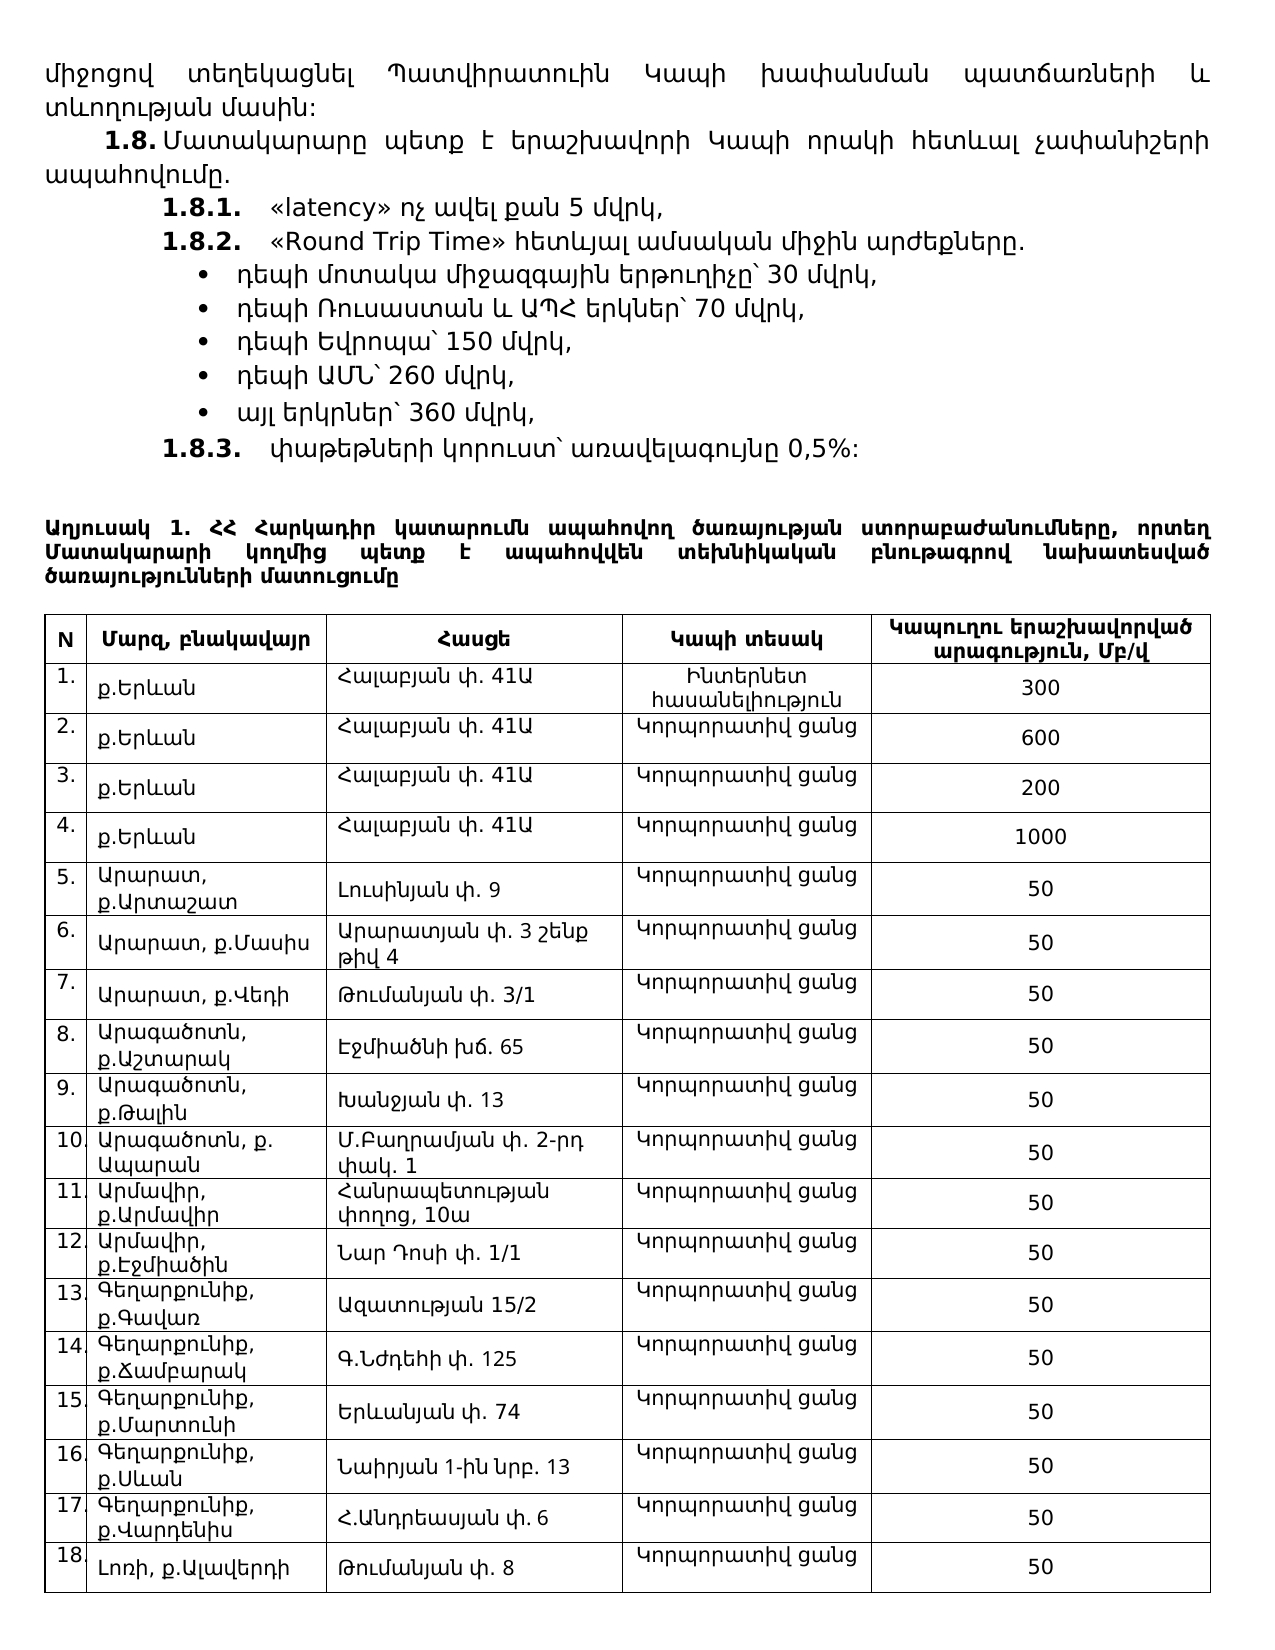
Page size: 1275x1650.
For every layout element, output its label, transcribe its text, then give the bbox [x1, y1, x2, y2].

table_cell [46, 1127, 86, 1178]
table_cell Հալաբյան փ. 41Ա [327, 764, 622, 812]
table_cell Գ.Նժդեհի փ. 125 [327, 1332, 622, 1385]
table_cell Գեղարքունիք, ք.Մարտունի [87, 1386, 326, 1439]
table_cell [46, 916, 86, 969]
table_cell Լոռի, ք.Ալավերդի [87, 1543, 326, 1592]
table_cell [46, 1179, 86, 1228]
table_cell 50 [872, 1494, 1210, 1542]
table_cell Գեղարքունիք, ք.Գավառ [87, 1279, 326, 1331]
table_cell Կորպորատիվ ցանց [623, 1074, 871, 1126]
table_cell 200 [872, 764, 1210, 812]
table_cell Հալաբյան փ. 41Ա [327, 813, 622, 862]
table_cell [46, 813, 86, 862]
table_cell [46, 1543, 86, 1592]
table_cell ք.Երևան [87, 664, 326, 713]
text Աղյուսակ 1. ՀՀ Հարկադիր կատարումն ապահովող ծառայության ստորաբաժանումները, որտեղ Մատակարարի կողմից պետք է ապահովվեն տեխնիկական բնութագրով նախատեսված ծառայությունների մատուցումը [44, 516, 1211, 589]
table_cell Նաիրյան 1-ին նրբ. 13 [327, 1440, 622, 1492]
table_cell Գեղարքունիք, ք.Վարդենիս [87, 1494, 326, 1542]
table_cell 300 [872, 664, 1210, 713]
table_cell Խանջյան փ. 13 [327, 1074, 622, 1126]
table_header Հասցե [327, 615, 622, 663]
table_cell 50 [872, 1440, 1210, 1492]
table_cell Կորպորատիվ ցանց [623, 1279, 871, 1331]
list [44, 59, 1211, 122]
table_cell Կորպորատիվ ցանց [623, 1020, 871, 1072]
table_cell Նար Դոսի փ. 1/1 [327, 1229, 622, 1277]
table_cell Կորպորատիվ ցանց [623, 1332, 871, 1385]
table_cell Հանրապետության փողոց, 10ա [327, 1179, 622, 1228]
table_cell Կորպորատիվ ցանց [623, 1179, 871, 1228]
list դեպի ԱՄՆ՝ 260 մվրկ, [199, 361, 1211, 390]
table_cell 50 [872, 1279, 1210, 1331]
table_cell 50 [872, 1229, 1210, 1277]
table_cell 600 [872, 714, 1210, 762]
table_cell Կորպորատիվ ցանց [623, 1386, 871, 1439]
list դեպի Ռուսաստան և ԱՊՀ երկներ՝ 70 մվրկ, [199, 294, 1211, 323]
table_cell Էջմիածնի խճ. 65 [327, 1020, 622, 1072]
table_cell Արագածոտն, ք.Թալին [87, 1074, 326, 1126]
table_cell Ազատության 15/2 [327, 1279, 622, 1331]
table_header Կապի տեսակ [623, 615, 871, 663]
table_cell Երևանյան փ. 74 [327, 1386, 622, 1439]
table_cell Արագածոտն, ք.Աշտարակ [87, 1020, 326, 1072]
table_cell Կորպորատիվ ցանց [623, 863, 871, 915]
table_cell Կորպորատիվ ցանց [623, 813, 871, 862]
table_cell 50 [872, 916, 1210, 969]
table_cell Լուսինյան փ. 9 [327, 863, 622, 915]
table_cell 50 [872, 1332, 1210, 1385]
table_cell Արարատյան փ. 3 շենք թիվ 4 [327, 916, 622, 969]
table_cell Կորպորատիվ ցանց [623, 1229, 871, 1277]
table_cell [46, 1074, 86, 1126]
list դեպի մոտակա միջազգային երթուղիչը՝ 30 մվրկ, [199, 260, 1211, 289]
list փաթեթների կորուստ՝ առավելագույնը 0,5%: [161, 434, 1211, 463]
table_header Կապուղու երաշխավորված արագություն, Մբ/վ [872, 615, 1210, 663]
table_cell Կորպորատիվ ցանց [623, 1543, 871, 1592]
table_cell [46, 1229, 86, 1277]
table_cell ք.Երևան [87, 714, 326, 762]
table_cell 50 [872, 863, 1210, 915]
table_cell 50 [872, 1386, 1210, 1439]
table_cell Արմավիր, ք.Արմավիր [87, 1179, 326, 1228]
table_cell 50 [872, 1074, 1210, 1126]
table_cell Մ.Բաղրամյան փ․ 2-րդ փակ․ 1 [327, 1127, 622, 1178]
table_cell Կորպորատիվ ցանց [623, 970, 871, 1019]
table_cell Կորպորատիվ ցանց [623, 1494, 871, 1542]
table_cell Թումանյան փ. 3/1 [327, 970, 622, 1019]
table_cell [46, 1440, 86, 1492]
table_cell ք.Երևան [87, 813, 326, 862]
table_cell Արարատ, ք.Վեդի [87, 970, 326, 1019]
table_cell [46, 664, 86, 713]
table_cell Գեղարքունիք, ք.Սևան [87, 1440, 326, 1492]
table_cell Հալաբյան փ. 41Ա [327, 664, 622, 713]
list դեպի Եվրոպա՝ 150 մվրկ, [199, 327, 1211, 357]
list Մատակարարը պետք է երաշխավորի Կապի որակի հետևալ չափանիշերի ապահովումը. [44, 126, 1211, 189]
list այլ երկրներ` 360 մվրկ, [199, 394, 1211, 429]
table_cell Արարատ, ք.Մասիս [87, 916, 326, 969]
table_cell 50 [872, 1179, 1210, 1228]
table_cell [46, 714, 86, 762]
table_cell 50 [872, 1020, 1210, 1072]
table_cell [46, 970, 86, 1019]
table_cell [46, 764, 86, 812]
table_cell Կորպորատիվ ցանց [623, 916, 871, 969]
table_cell Կորպորատիվ ցանց [623, 1127, 871, 1178]
table_cell 50 [872, 1127, 1210, 1178]
table_cell Արմավիր, ք.Էջմիածին [87, 1229, 326, 1277]
table_cell 50 [872, 1543, 1210, 1592]
table_cell Արարատ, ք.Արտաշատ [87, 863, 326, 915]
table_cell [46, 1279, 86, 1331]
table_cell [46, 1332, 86, 1385]
table_cell Գեղարքունիք, ք.Ճամբարակ [87, 1332, 326, 1385]
table_cell ք.Երևան [87, 764, 326, 812]
table_cell [46, 863, 86, 915]
table_cell Հալաբյան փ. 41Ա [327, 714, 622, 762]
table_cell [46, 1020, 86, 1072]
table_cell Կորպորատիվ ցանց [623, 714, 871, 762]
table_cell Արագածոտն, ք. Ապարան [87, 1127, 326, 1178]
table_cell Կորպորատիվ ցանց [623, 1440, 871, 1492]
table_header N [46, 615, 86, 663]
table_cell Թումանյան փ. 8 [327, 1543, 622, 1592]
table_cell Ինտերնետ հասանելիություն [623, 664, 871, 713]
table_cell [46, 1494, 86, 1542]
table_header Մարզ, բնակավայր [87, 615, 326, 663]
table_cell [46, 1386, 86, 1439]
table_cell Կորպորատիվ ցանց [623, 764, 871, 812]
list «latency» ոչ ավել քան 5 մվրկ, [161, 193, 1211, 222]
list «Round Trip Time» հետևյալ ամսական միջին արժեքները. [161, 227, 1211, 256]
table_cell 50 [872, 970, 1210, 1019]
table_cell Հ.Անդրեասյան փ. 6 [327, 1494, 622, 1542]
table_cell 1000 [872, 813, 1210, 862]
